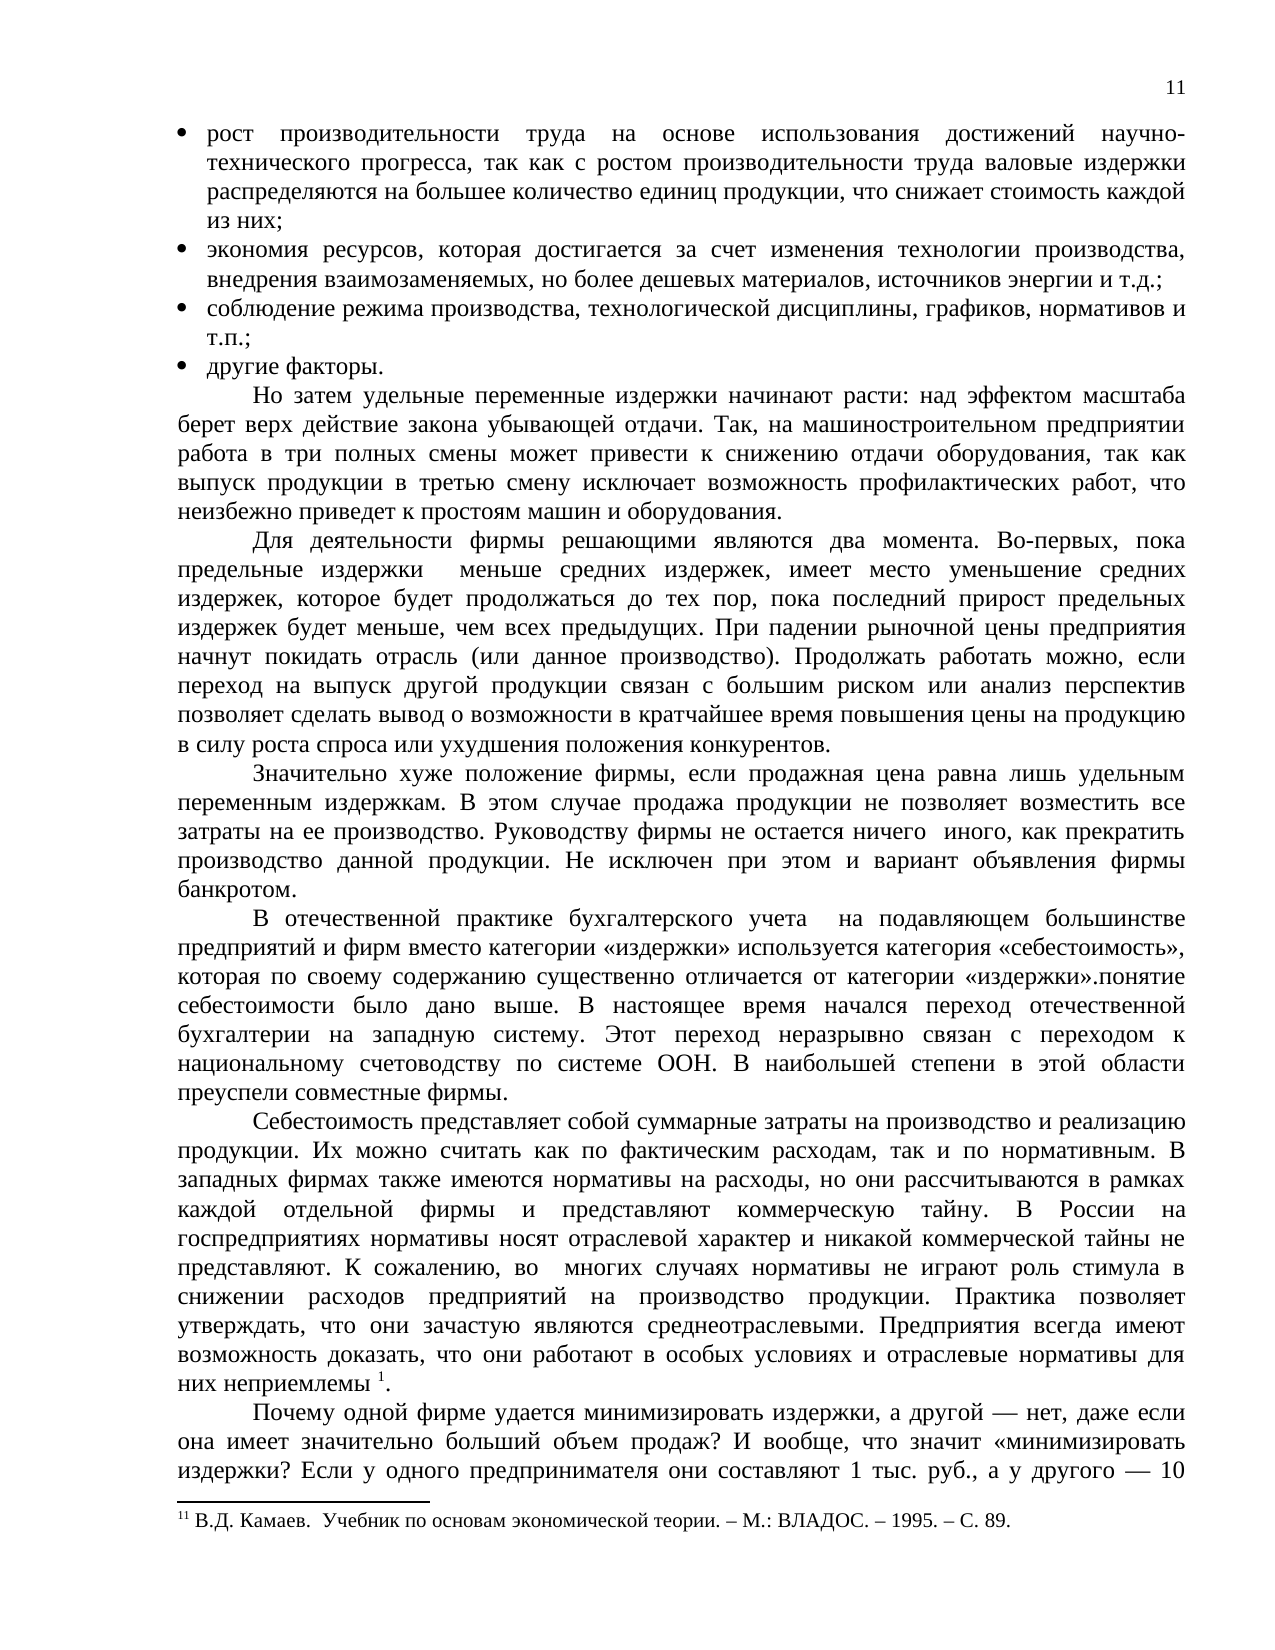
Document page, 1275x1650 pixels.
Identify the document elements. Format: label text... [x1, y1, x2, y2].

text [177, 1397, 1186, 1484]
text Себестоимость представляет собой суммарные затраты на производство и реализацию продукции. Их можно считать как по фактическим расходам, так и по нормативным. В западных фирмах также имеются нормативы на расходы, но они рассчитываются в рамках каждой отдельной фирмы и представляют коммерческую тайну. В России на госпредприятиях нормативы носят отраслевой характер и никакой коммерческой тайны не представляют. К сожалению, во многих случаях нормативы не играют роль стимула в снижении расходов предприятий на производство продукции. Практика позволяет утверждать, что они зачастую являются среднеотраслевыми. Предприятия всегда имеют возможность доказать, что они работают в особых условиях и отраслевые нормативы для них неприемлемы 1. [177, 1106, 1186, 1397]
list экономия ресурсов, которая достигается за счет изменения технологии производства, внедрения взаимозаменяемых, но более дешевых материалов, источников энергии и т.д.; [177, 234, 1186, 292]
list соблюдение режима производства, технологической дисциплины, графиков, нормативов и т.п.; [177, 292, 1186, 351]
text В отечественной практике бухгалтерского учета на подавляющем большинстве предприятий и фирм вместо категории «издержки» используется категория «себестоимость», которая по своему содержанию существенно отличается от категории «издержки».понятие себестоимости было дано выше. В настоящее время начался переход отечественной бухгалтерии на западную систему. Этот переход неразрывно связан с переходом к национальному счетоводству по системе ООН. В наибольшей степени в этой области преуспели совместные фирмы. [177, 903, 1186, 1106]
text Для деятельности фирмы решающими являются два момента. Во-первых, пока предельные издержки меньше средних издержек, имеет место уменьшение средних издержек, которое будет продолжаться до тех пор, пока последний прирост предельных издержек будет меньше, чем всех предыдущих. При падении рыночной цены предприятия начнут покидать отрасль (или данное производство). Продолжать работать можно, если переход на выпуск другой продукции связан с большим риском или анализ перспектив позволяет сделать вывод о возможности в кратчайшее время повышения цены на продукцию в силу роста спроса или ухудшения положения конкурентов. [177, 525, 1186, 757]
list рост производительности труда на основе использования достижений научно-технического прогресса, так как с ростом производительности труда валовые издержки распределяются на большее количество единиц продукции, что снижает стоимость каждой из них; [177, 118, 1186, 234]
text Значительно хуже положение фирмы, если продажная цена равна лишь удельным переменным издержкам. В этом случае продажа продукции не позволяет возместить все затраты на ее производство. Руководству фирмы не остается ничего иного, как прекратить производство данной продукции. Не исключен при этом и вариант объявления фирмы банкротом. [177, 757, 1186, 903]
text Но затем удельные переменные издержки начинают расти: над эффектом масштаба берет верх действие закона убывающей отдачи. Так, на машиностроительном предприятии работа в три полных смены может привести к снижению отдачи оборудования, так как выпуск продукции в третью смену исключает возможность профилактических работ, что неизбежно приведет к простоям машин и оборудования. [177, 380, 1186, 525]
list другие факторы. [177, 351, 1186, 380]
